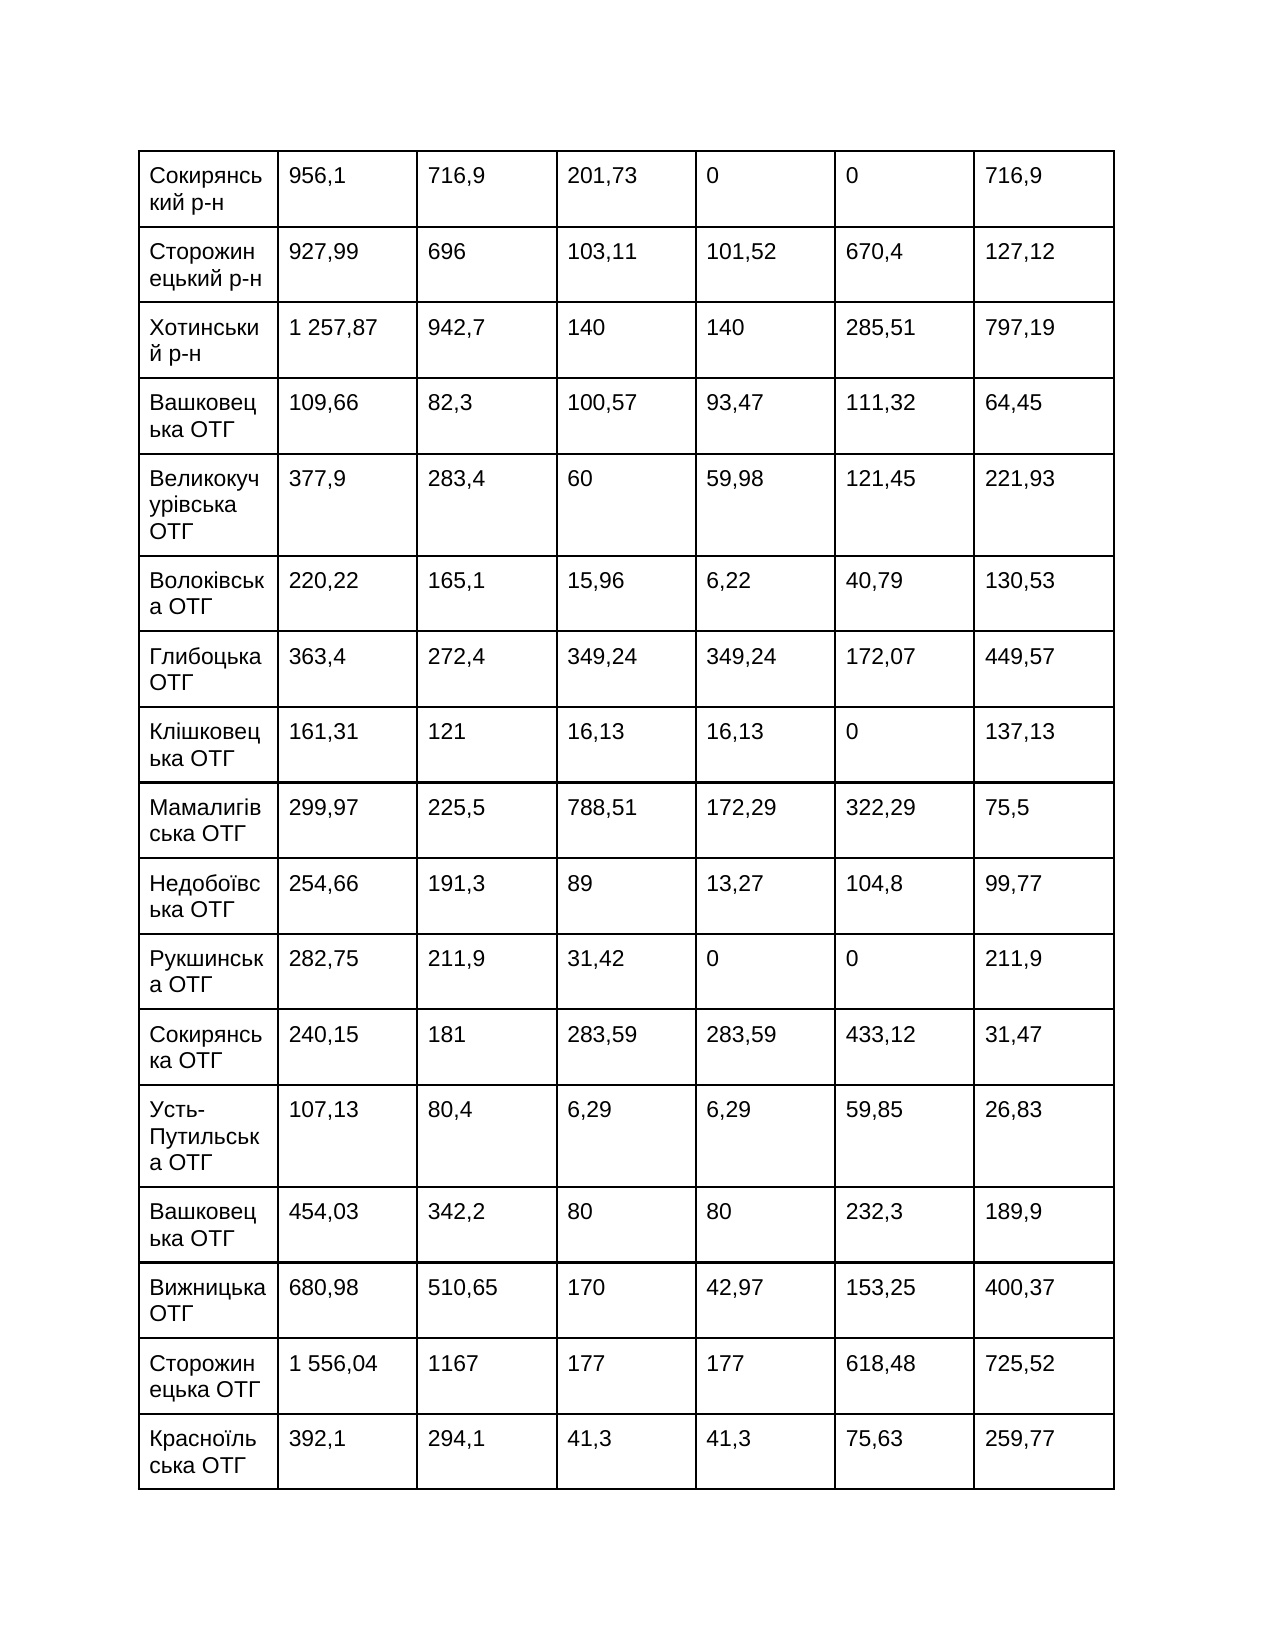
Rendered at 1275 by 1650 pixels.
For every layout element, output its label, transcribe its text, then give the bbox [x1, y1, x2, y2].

table_cell 942,7 [418, 303, 556, 377]
table_cell 121 [418, 708, 556, 781]
table_cell 107,13 [279, 1086, 416, 1186]
table_cell Волоківська ОТГ [140, 557, 277, 630]
table_cell Хотинський р-н [140, 303, 277, 377]
table_cell 211,9 [418, 935, 556, 1008]
table_cell 449,57 [975, 632, 1113, 706]
table_cell 797,19 [975, 303, 1113, 377]
table_cell 1 257,87 [279, 303, 416, 377]
table_cell 42,97 [697, 1264, 834, 1337]
table_cell 172,29 [697, 784, 834, 857]
table_cell 64,45 [975, 379, 1113, 452]
table_cell 13,27 [697, 859, 834, 933]
table_cell 137,13 [975, 708, 1113, 781]
table_cell 60 [558, 455, 695, 554]
table_cell 433,12 [836, 1010, 973, 1084]
table_cell 6,29 [697, 1086, 834, 1186]
table_cell 189,9 [975, 1188, 1113, 1261]
table_cell 349,24 [558, 632, 695, 706]
table_cell 26,83 [975, 1086, 1113, 1186]
table_cell 211,9 [975, 935, 1113, 1008]
table_cell Недобоївська ОТГ [140, 859, 277, 933]
table_cell 680,98 [279, 1264, 416, 1337]
table_cell Рукшинська ОТГ [140, 935, 277, 1008]
table_cell 75,63 [836, 1415, 973, 1488]
table_cell 0 [836, 152, 973, 226]
table_cell 282,75 [279, 935, 416, 1008]
table_cell Сторожинецький р-н [140, 228, 277, 301]
table_cell 283,59 [558, 1010, 695, 1084]
table_cell 400,37 [975, 1264, 1113, 1337]
table_cell 153,25 [836, 1264, 973, 1337]
table_cell 80 [558, 1188, 695, 1261]
table_cell 80,4 [418, 1086, 556, 1186]
table_cell 93,47 [697, 379, 834, 452]
table_cell 716,9 [975, 152, 1113, 226]
table_cell Мамалигівська ОТГ [140, 784, 277, 857]
table_cell 103,11 [558, 228, 695, 301]
table_cell 283,4 [418, 455, 556, 554]
table_cell 130,53 [975, 557, 1113, 630]
table_cell 956,1 [279, 152, 416, 226]
table_cell 220,22 [279, 557, 416, 630]
table_cell 121,45 [836, 455, 973, 554]
table_cell Сокирянський р-н [140, 152, 277, 226]
table_cell 927,99 [279, 228, 416, 301]
table_cell Вашковецька ОТГ [140, 1188, 277, 1261]
table_cell Красноїльська ОТГ [140, 1415, 277, 1488]
table_cell 170 [558, 1264, 695, 1337]
table_cell 111,32 [836, 379, 973, 452]
table_cell 618,48 [836, 1339, 973, 1413]
table_cell 41,3 [558, 1415, 695, 1488]
table_cell 377,9 [279, 455, 416, 554]
table_cell 0 [836, 935, 973, 1008]
table_cell 696 [418, 228, 556, 301]
table_cell 201,73 [558, 152, 695, 226]
table_cell 59,85 [836, 1086, 973, 1186]
table_cell 392,1 [279, 1415, 416, 1488]
table_cell 254,66 [279, 859, 416, 933]
table_cell Великокучурівська ОТГ [140, 455, 277, 554]
table_cell 1167 [418, 1339, 556, 1413]
table_cell 299,97 [279, 784, 416, 857]
table_cell Вижницька ОТГ [140, 1264, 277, 1337]
table_cell 191,3 [418, 859, 556, 933]
table_cell Клішковецька ОТГ [140, 708, 277, 781]
table_cell 259,77 [975, 1415, 1113, 1488]
table_cell 510,65 [418, 1264, 556, 1337]
table_cell 0 [697, 935, 834, 1008]
table_cell 177 [697, 1339, 834, 1413]
table_cell 15,96 [558, 557, 695, 630]
table_cell 716,9 [418, 152, 556, 226]
table_cell 89 [558, 859, 695, 933]
table_cell 40,79 [836, 557, 973, 630]
table_cell 165,1 [418, 557, 556, 630]
table_cell 349,24 [697, 632, 834, 706]
table_cell 109,66 [279, 379, 416, 452]
table_cell 127,12 [975, 228, 1113, 301]
table_cell 104,8 [836, 859, 973, 933]
table_cell 31,47 [975, 1010, 1113, 1084]
table_cell 41,3 [697, 1415, 834, 1488]
table_cell 100,57 [558, 379, 695, 452]
table_cell Глибоцька ОТГ [140, 632, 277, 706]
table_cell 140 [697, 303, 834, 377]
table_cell 82,3 [418, 379, 556, 452]
table_cell 294,1 [418, 1415, 556, 1488]
table_cell 6,29 [558, 1086, 695, 1186]
table_cell 363,4 [279, 632, 416, 706]
table_cell 788,51 [558, 784, 695, 857]
table_cell 6,22 [697, 557, 834, 630]
table_cell 670,4 [836, 228, 973, 301]
table_cell Усть-Путильська ОТГ [140, 1086, 277, 1186]
table_cell 285,51 [836, 303, 973, 377]
table_cell 80 [697, 1188, 834, 1261]
table_cell 59,98 [697, 455, 834, 554]
table_cell Сторожинецька ОТГ [140, 1339, 277, 1413]
table_cell 177 [558, 1339, 695, 1413]
table_cell 454,03 [279, 1188, 416, 1261]
table_cell Вашковецька ОТГ [140, 379, 277, 452]
table_cell 322,29 [836, 784, 973, 857]
table_cell 232,3 [836, 1188, 973, 1261]
table_cell 172,07 [836, 632, 973, 706]
table_cell 16,13 [697, 708, 834, 781]
table_cell 101,52 [697, 228, 834, 301]
table_cell 272,4 [418, 632, 556, 706]
table_cell 225,5 [418, 784, 556, 857]
table_cell 161,31 [279, 708, 416, 781]
table_cell 240,15 [279, 1010, 416, 1084]
table_cell 342,2 [418, 1188, 556, 1261]
table_cell 16,13 [558, 708, 695, 781]
table_cell 31,42 [558, 935, 695, 1008]
table_cell 283,59 [697, 1010, 834, 1084]
table_cell 221,93 [975, 455, 1113, 554]
table_cell 99,77 [975, 859, 1113, 933]
table_cell 725,52 [975, 1339, 1113, 1413]
table_cell Сокирянська ОТГ [140, 1010, 277, 1084]
table_cell 0 [697, 152, 834, 226]
table_cell 181 [418, 1010, 556, 1084]
table_cell 140 [558, 303, 695, 377]
table_cell 75,5 [975, 784, 1113, 857]
table_cell 0 [836, 708, 973, 781]
table_cell 1 556,04 [279, 1339, 416, 1413]
